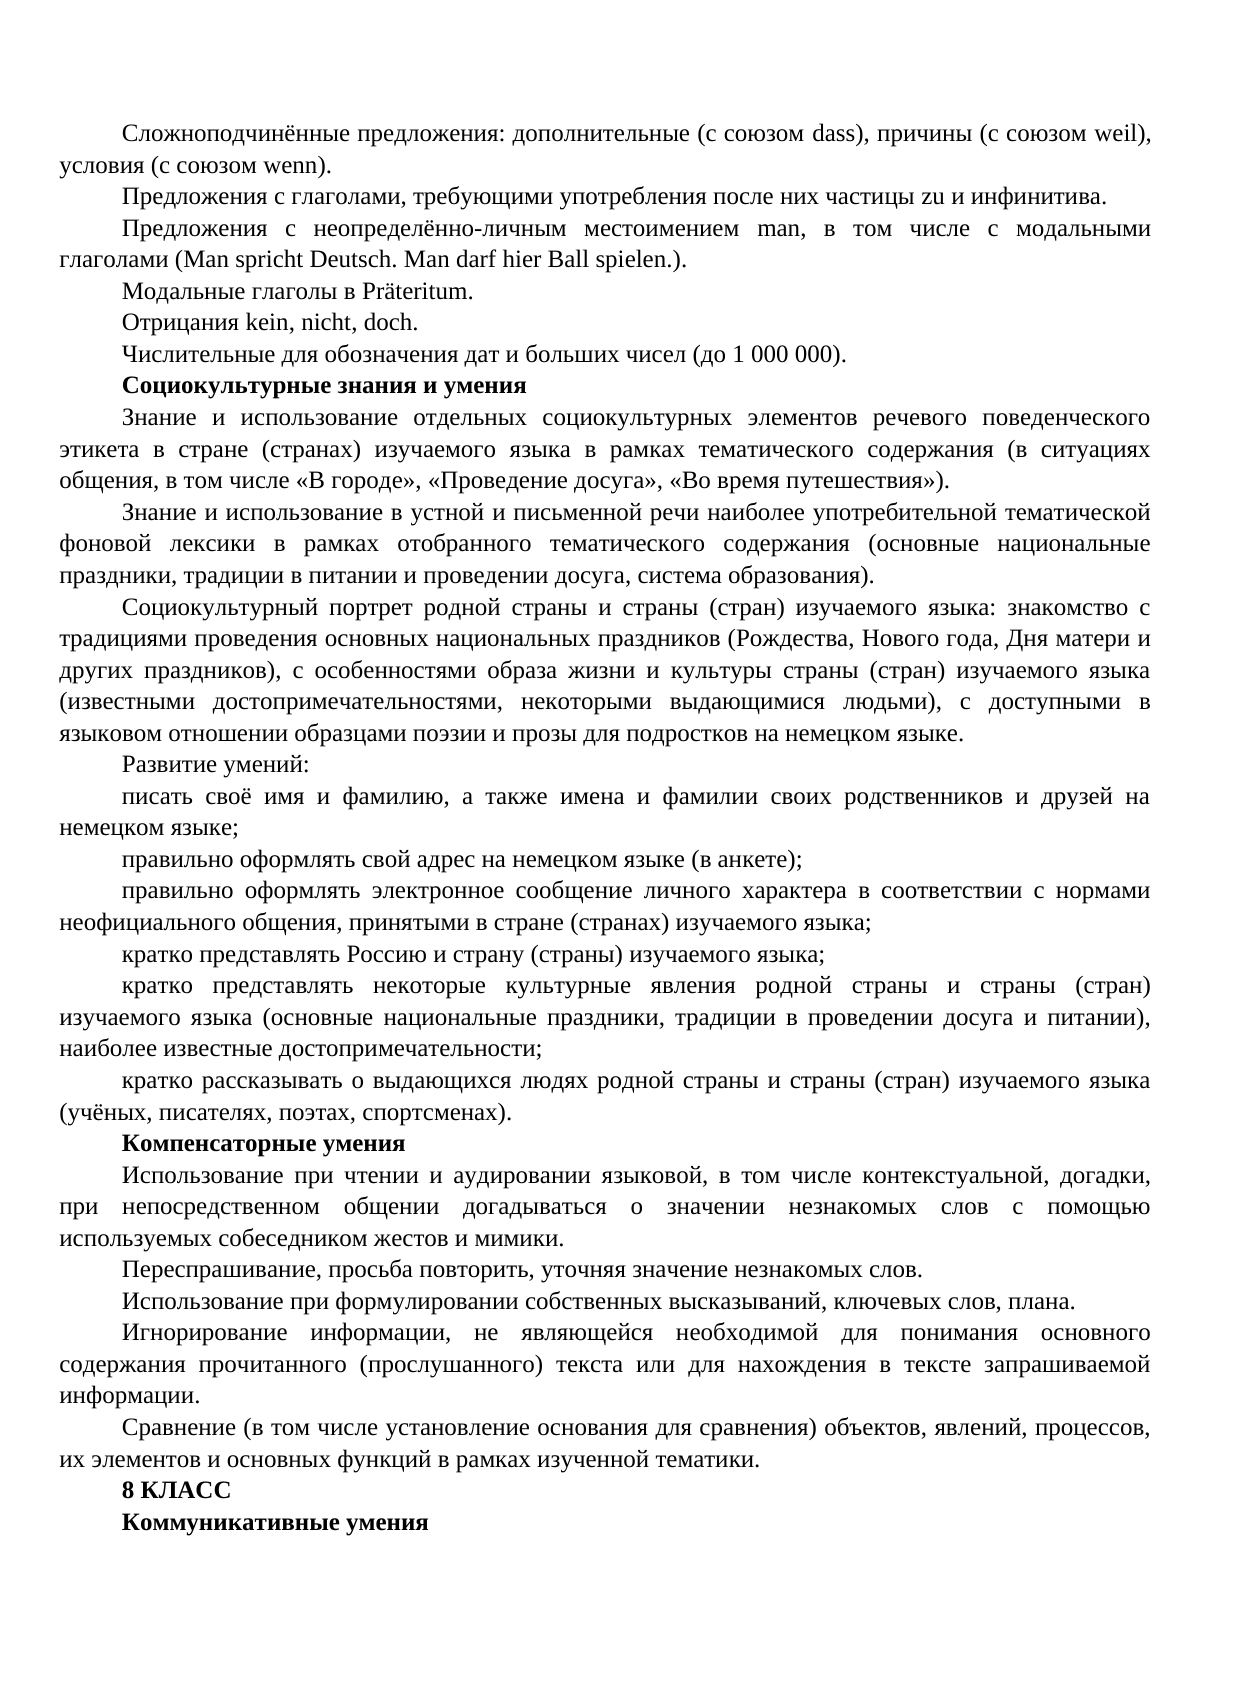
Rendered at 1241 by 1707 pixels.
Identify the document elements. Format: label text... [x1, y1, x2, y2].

text Числительные для обозначения дат и больших чисел (до 1 000 000). [59, 339, 1152, 368]
text Предложения с неопределённо-личным местоимением man, в том числе с модальными глаголами (Man spricht Deutsch. Man darf hier Ball spielen.). [59, 213, 1152, 273]
text Социокультурный портрет родной страны и страны (стран) изучаемого языка: знакомство с традициями проведения основных национальных праздников (Рождества, Нового года, Дня матери и других праздников), с особенностями образа жизни и культуры страны (стран) изучаемого языка (известными достопримечательностями, некоторыми выдающимися людьми), с доступными в языковом отношении образцами поэзии и прозы для подростков на немецком языке. [59, 592, 1152, 747]
text Развитие умений: [59, 749, 1152, 778]
text Знание и использование в устной и письменной речи наиболее употребительной тематической фоновой лексики в рамках отобранного тематического содержания (основные национальные праздники, традиции в питании и проведении досуга, система образования). [59, 497, 1152, 589]
text Использование при формулировании собственных высказываний, ключевых слов, плана. [59, 1286, 1152, 1315]
text Переспрашивание, просьба повторить, уточняя значение незнакомых слов. [59, 1254, 1152, 1283]
text кратко представлять Россию и страну (страны) изучаемого языка; [59, 939, 1152, 967]
text Сложноподчинённые предложения: дополнительные (с союзом dass), причины (с союзом weil), условия (с союзом wenn). [59, 118, 1152, 178]
text Социокультурные знания и умения [59, 371, 1152, 399]
text 8 КЛАСС [59, 1475, 1152, 1504]
text Знание и использование отдельных социокультурных элементов речевого поведенческого этикета в стране (странах) изучаемого языка в рамках тематического содержания (в ситуациях общения, в том числе «В городе», «Проведение досуга», «Во время путешествия»). [59, 402, 1152, 494]
text Компенсаторные умения [59, 1128, 1152, 1157]
text кратко рассказывать о выдающихся людях родной страны и страны (стран) изучаемого языка (учёных, писателях, поэтах, спортсменах). [59, 1065, 1152, 1125]
text Использование при чтении и аудировании языковой, в том числе контекстуальной, догадки, при непосредственном общении догадываться о значении незнакомых слов с помощью используемых собеседником жестов и мимики. [59, 1160, 1152, 1252]
text правильно оформлять свой адрес на немецком языке (в анкете); [59, 844, 1152, 873]
text Модальные глаголы в Präteritum. [59, 276, 1152, 305]
text Игнорирование информации, не являющейся необходимой для понимания основного содержания прочитанного (прослушанного) текста или для нахождения в тексте запрашиваемой информации. [59, 1317, 1152, 1409]
text правильно оформлять электронное сообщение личного характера в соответствии с нормами неофициального общения, принятыми в стране (странах) изучаемого языка; [59, 876, 1152, 936]
text Сравнение (в том числе установление основания для сравнения) объектов, явлений, процессов, их элементов и основных функций в рамках изученной тематики. [59, 1412, 1152, 1472]
text Коммуникативные умения [59, 1507, 1152, 1536]
text Предложения с глаголами, требующими употребления после них частицы zu и инфинитива. [59, 181, 1152, 210]
text писать своё имя и фамилию, а также имена и фамилии своих родственников и друзей на немецком языке; [59, 781, 1152, 841]
text Oтрицания kein, nicht, doch. [59, 307, 1152, 336]
text кратко представлять некоторые культурные явления родной страны и страны (стран) изучаемого языка (основные национальные праздники, традиции в проведении досуга и питании), наиболее известные достопримечательности; [59, 970, 1152, 1062]
